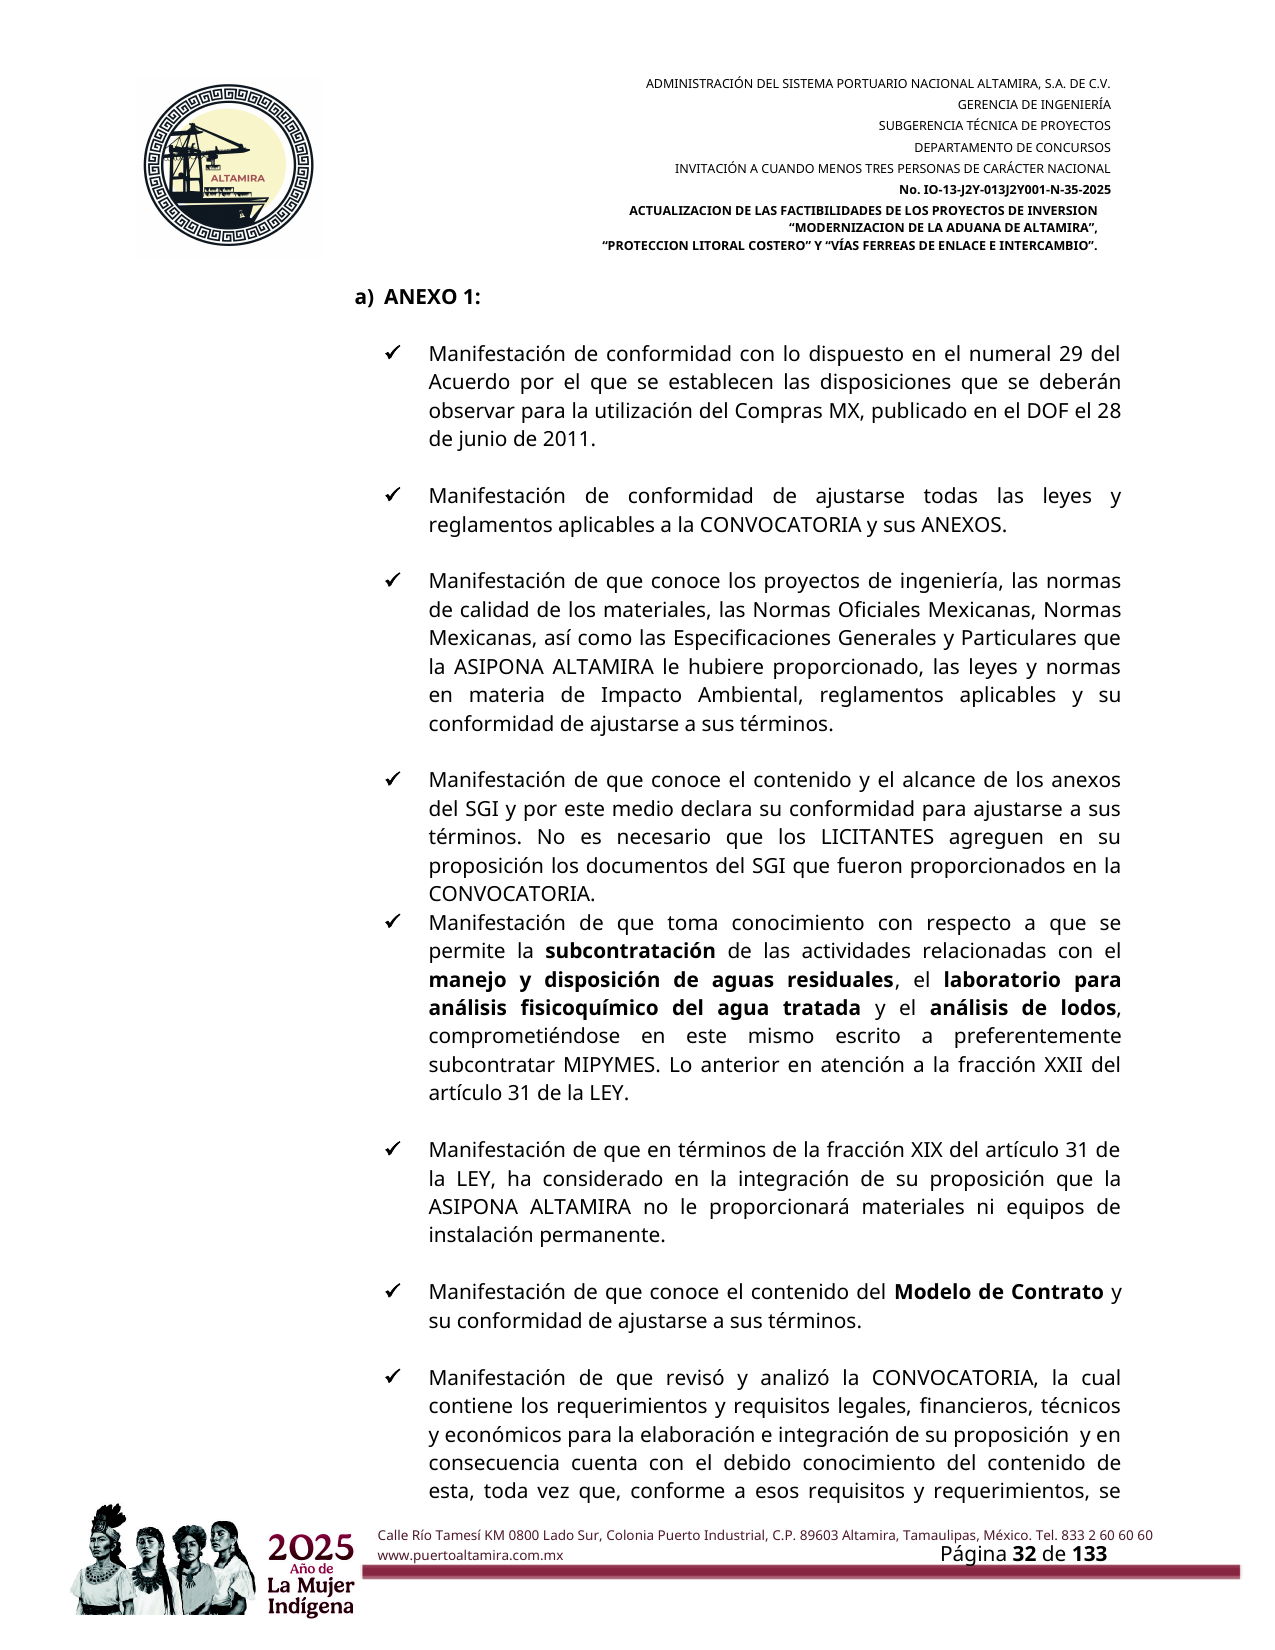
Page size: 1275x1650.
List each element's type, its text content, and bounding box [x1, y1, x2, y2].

picture [134, 75, 325, 258]
list Manifestación de que conoce el contenido del Modelo de Contrato y su conformidad de ajustarse a sus términos. [384, 1277, 1122, 1334]
list Manifestación de que conoce los proyectos de ingeniería, las normas de calidad de los materiales, las Normas Oficiales Mexicanas, Normas Mexicanas, así como las Especificaciones Generales y Particulares que la ASIPONA ALTAMIRA le hubiere proporcionado, las leyes y normas en materia de Impacto Ambiental, reglamentos aplicables y su conformidad de ajustarse a sus términos. [384, 567, 1122, 737]
list Manifestación de que conoce el contenido y el alcance de los anexos del SGI y por este medio declara su conformidad para ajustarse a sus términos. No es necesario que los LICITANTES agreguen en su proposición los documentos del SGI que fueron proporcionados en la CONVOCATORIA. [384, 766, 1122, 908]
list Manifestación de que en términos de la fracción XIX del artículo 31 de la LEY, ha considerado en la integración de su proposición que la ASIPONA ALTAMIRA no le proporcionará materiales ni equipos de instalación permanente. [384, 1135, 1122, 1249]
picture [0, 1497, 1244, 1627]
list Manifestación de que toma conocimiento con respecto a que se permite la subcontratación de las actividades relacionadas con el manejo y disposición de aguas residuales, el laboratorio para análisis fisicoquímico del agua tratada y el análisis de lodos, comprometiéndose en este mismo escrito a preferentemente subcontratar MIPYMES. Lo anterior en atención a la fracción XXII del artículo 31 de la LEY. [384, 908, 1122, 1107]
list Manifestación de conformidad con lo dispuesto en el numeral 29 del Acuerdo por el que se establecen las disposiciones que se deberán observar para la utilización del Compras MX, publicado en el DOF el 28 de junio de 2011. [384, 339, 1122, 453]
list ANEXO 1: [354, 282, 1122, 311]
list Manifestación de conformidad de ajustarse todas las leyes y reglamentos aplicables a la CONVOCATORIA y sus ANEXOS. [384, 481, 1122, 538]
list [384, 1363, 1122, 1505]
